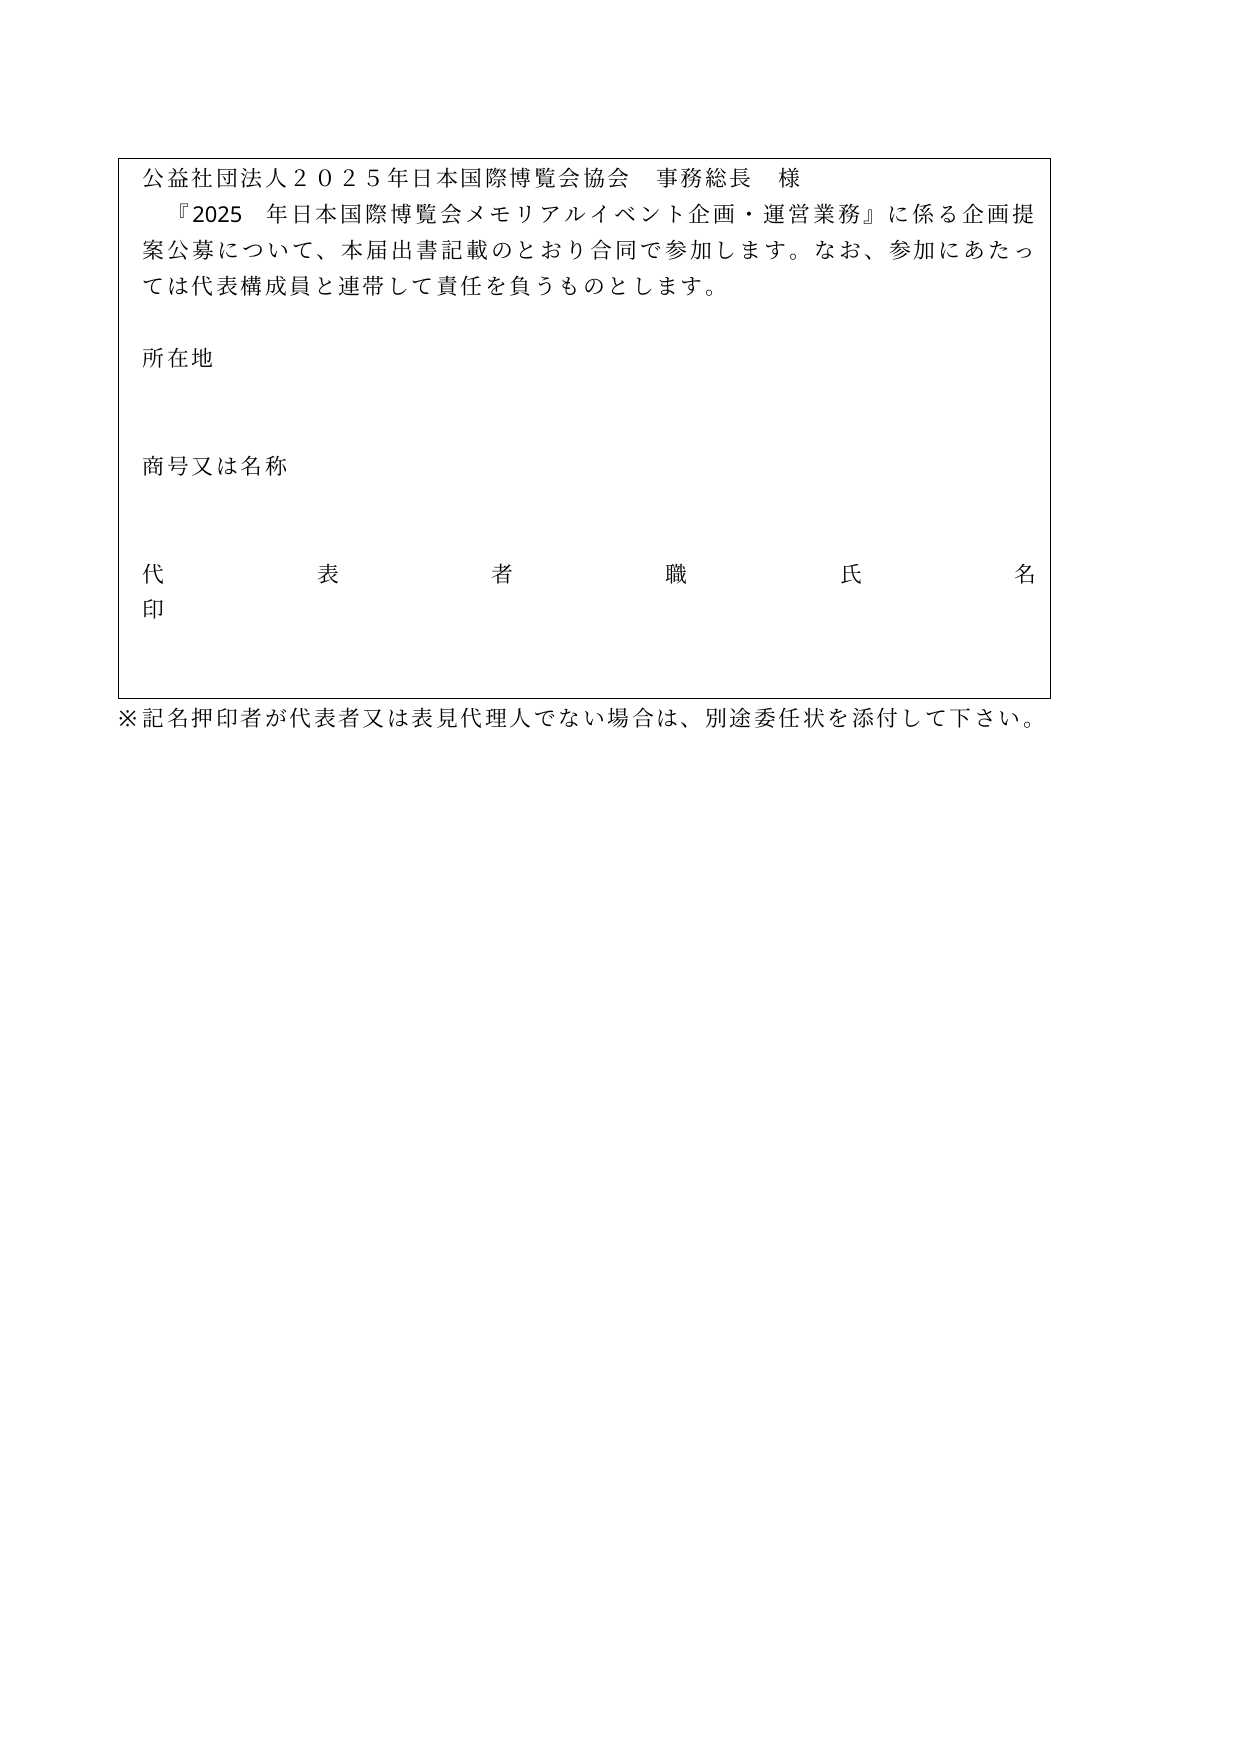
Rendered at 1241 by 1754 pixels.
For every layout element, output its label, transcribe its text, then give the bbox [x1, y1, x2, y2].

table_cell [119, 159, 1050, 698]
text ※記名押印者が代表者又は表見代理人でない場合は、別途委任状を添付して下さい。 [118, 699, 1122, 735]
